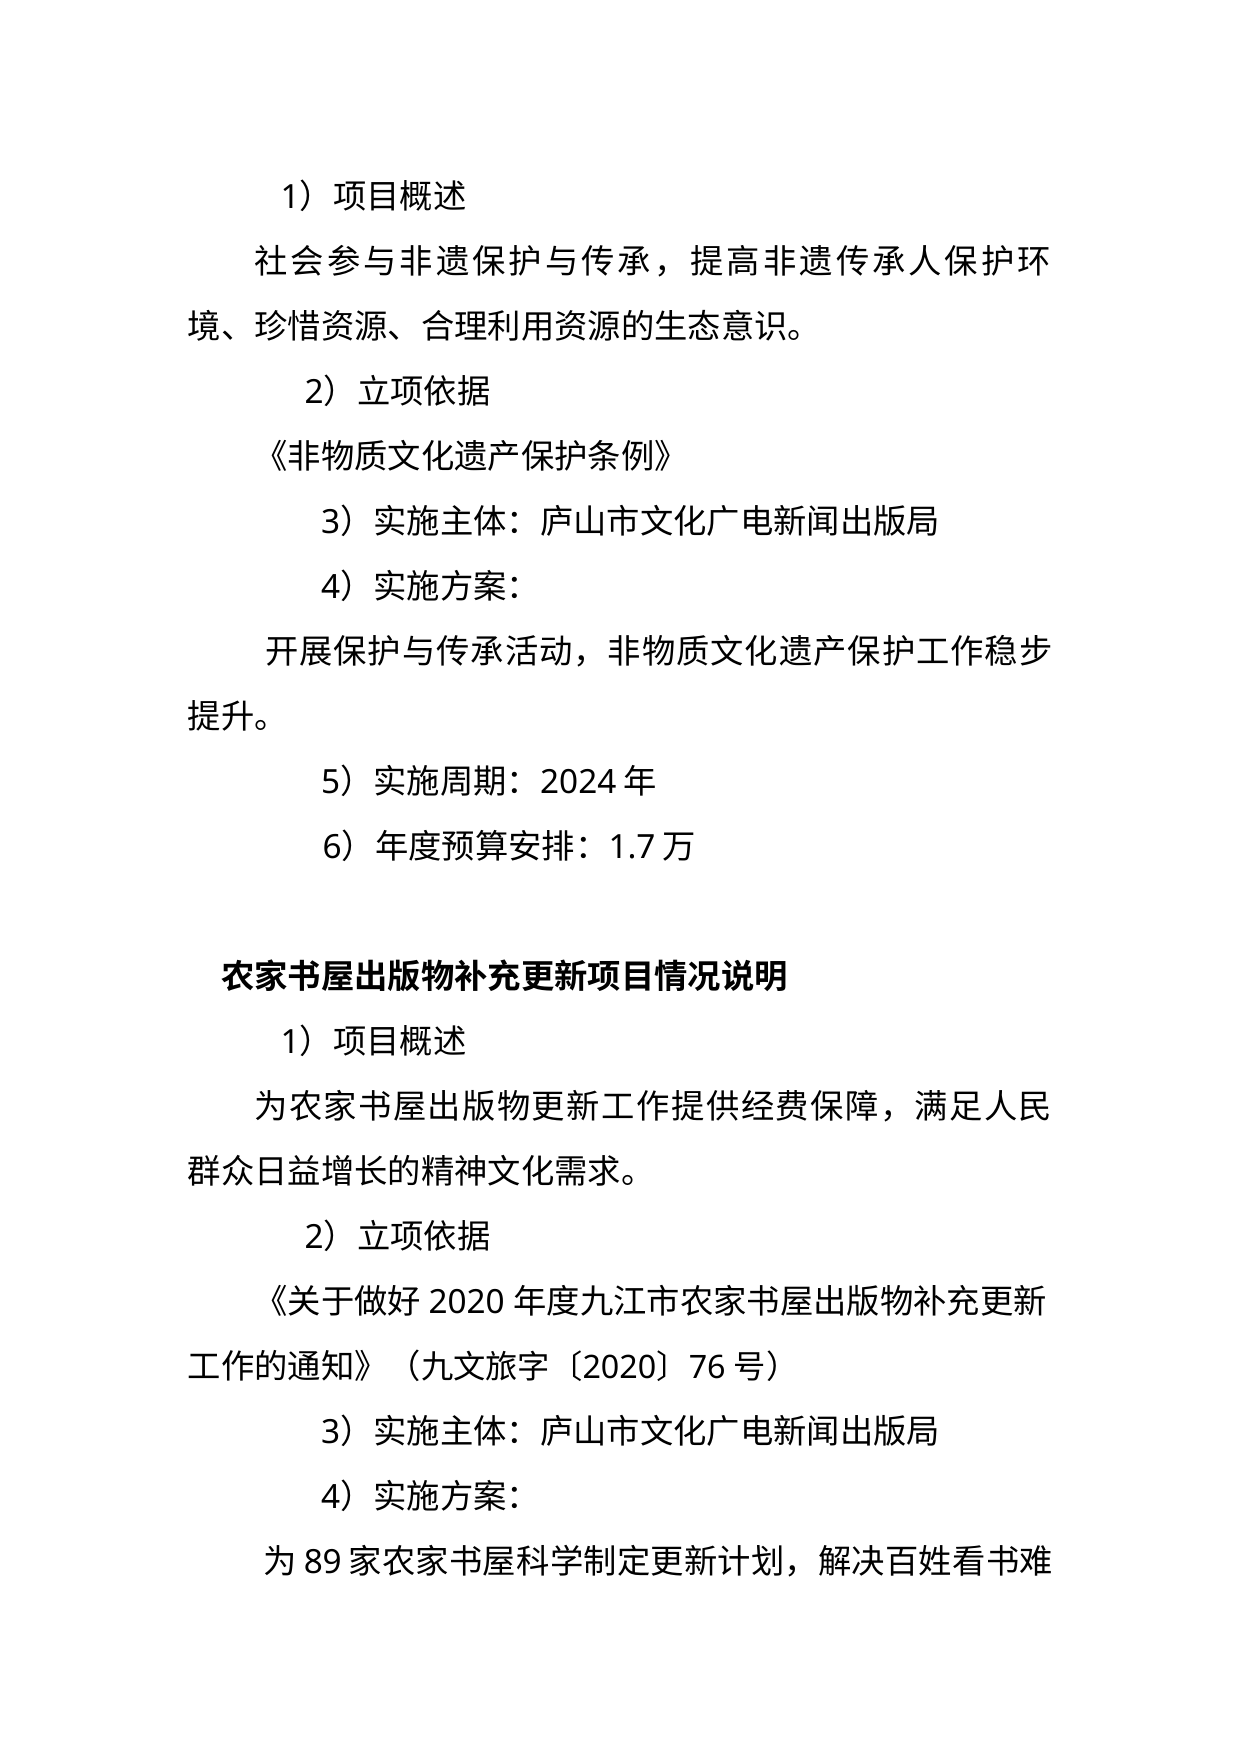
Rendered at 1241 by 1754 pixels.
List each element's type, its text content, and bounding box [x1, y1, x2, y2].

text 6）年度预算安排：1.7万 [187, 812, 1053, 877]
list 4）实施方案： [187, 552, 1053, 617]
list 2）立项依据 [304, 1202, 1053, 1267]
list 社会参与非遗保护与传承，提高非遗传承人保护环境、珍惜资源、合理利用资源的生态意识。 [187, 227, 1053, 357]
text 《关于做好 2020 年度九江市农家书屋出版物补充更新工作的通知》（九文旅字〔2020〕76 号） [187, 1267, 1053, 1397]
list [187, 1527, 1053, 1592]
list 3）实施主体：庐山市文化广电新闻出版局 [187, 487, 1053, 552]
list 《非物质文化遗产保护条例》 [187, 422, 1053, 487]
text 1）项目概述 [187, 1007, 1053, 1072]
text 开展保护与传承活动，非物质文化遗产保护工作稳步提升。 [187, 617, 1053, 747]
text 农家书屋出版物补充更新项目情况说明 [187, 942, 1053, 1007]
list 4）实施方案： [187, 1462, 1053, 1527]
text 5）实施周期：2024年 [187, 747, 1053, 812]
list 为农家书屋出版物更新工作提供经费保障，满足人民群众日益增长的精神文化需求。 [187, 1072, 1053, 1202]
list 2）立项依据 [304, 357, 1053, 422]
list 3）实施主体：庐山市文化广电新闻出版局 [187, 1397, 1053, 1462]
text 1）项目概述 [187, 162, 1053, 227]
